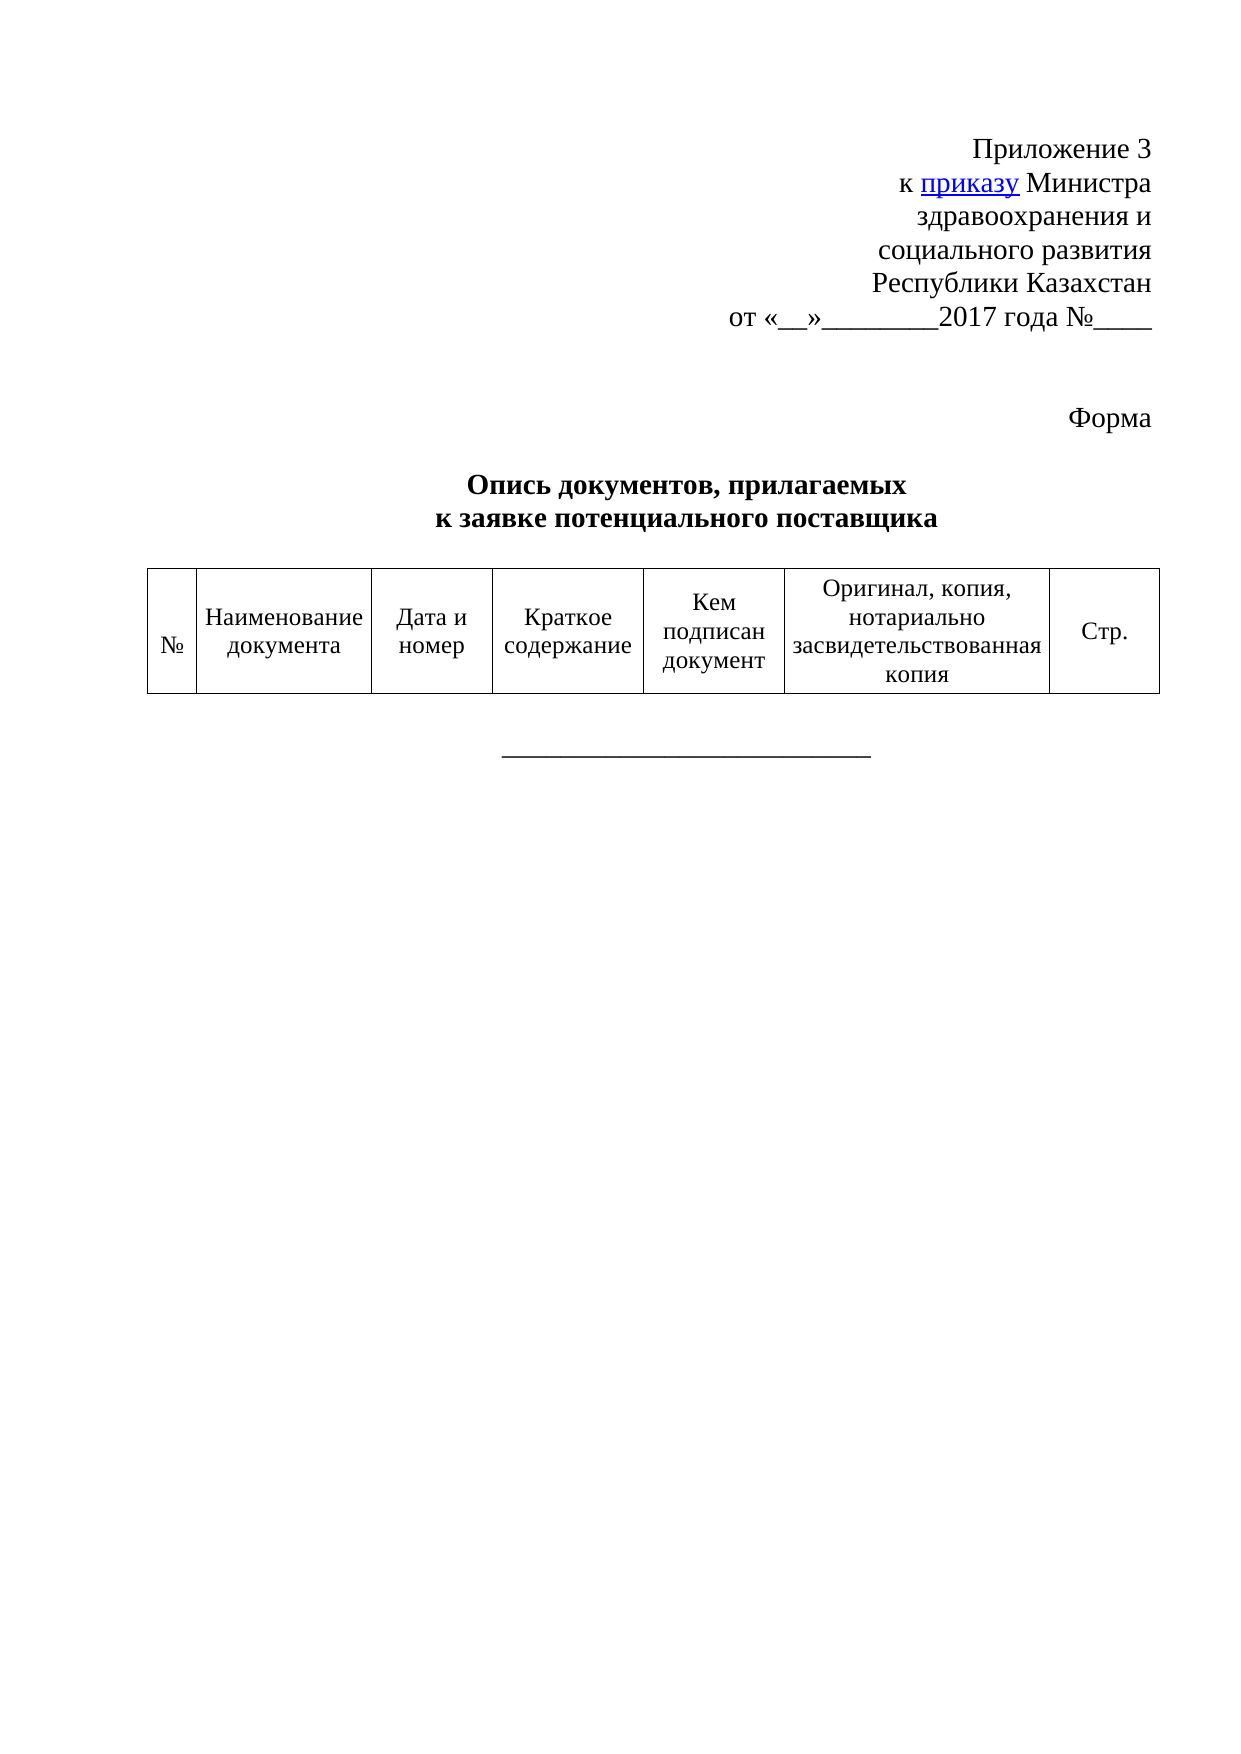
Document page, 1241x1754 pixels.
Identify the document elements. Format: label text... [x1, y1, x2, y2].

table_header Стр. [1050, 569, 1159, 693]
table_header № [148, 569, 196, 693]
text социального развития [148, 232, 1152, 266]
table_header Дата и номер [372, 569, 492, 693]
table_header Кем подписан документ [644, 569, 784, 693]
text Приложение 3 [148, 131, 1152, 165]
text Форма [148, 400, 1152, 433]
text _________________________ [148, 727, 1152, 761]
table_header Наименование документа [197, 569, 371, 693]
text здравоохранения и [148, 198, 1152, 232]
subtitle Опись документов, прилагаемых [148, 467, 1152, 500]
table_header Оригинал, копия, нотариально засвидетельствованная копия [785, 569, 1049, 693]
text Республики Казахстан [148, 266, 1152, 299]
text к приказу Министра [148, 165, 1152, 198]
text от «__»________2017 года №____ [148, 299, 1152, 333]
subtitle к заявке потенциального поставщика [148, 500, 1152, 534]
table_header Краткое содержание [493, 569, 643, 693]
